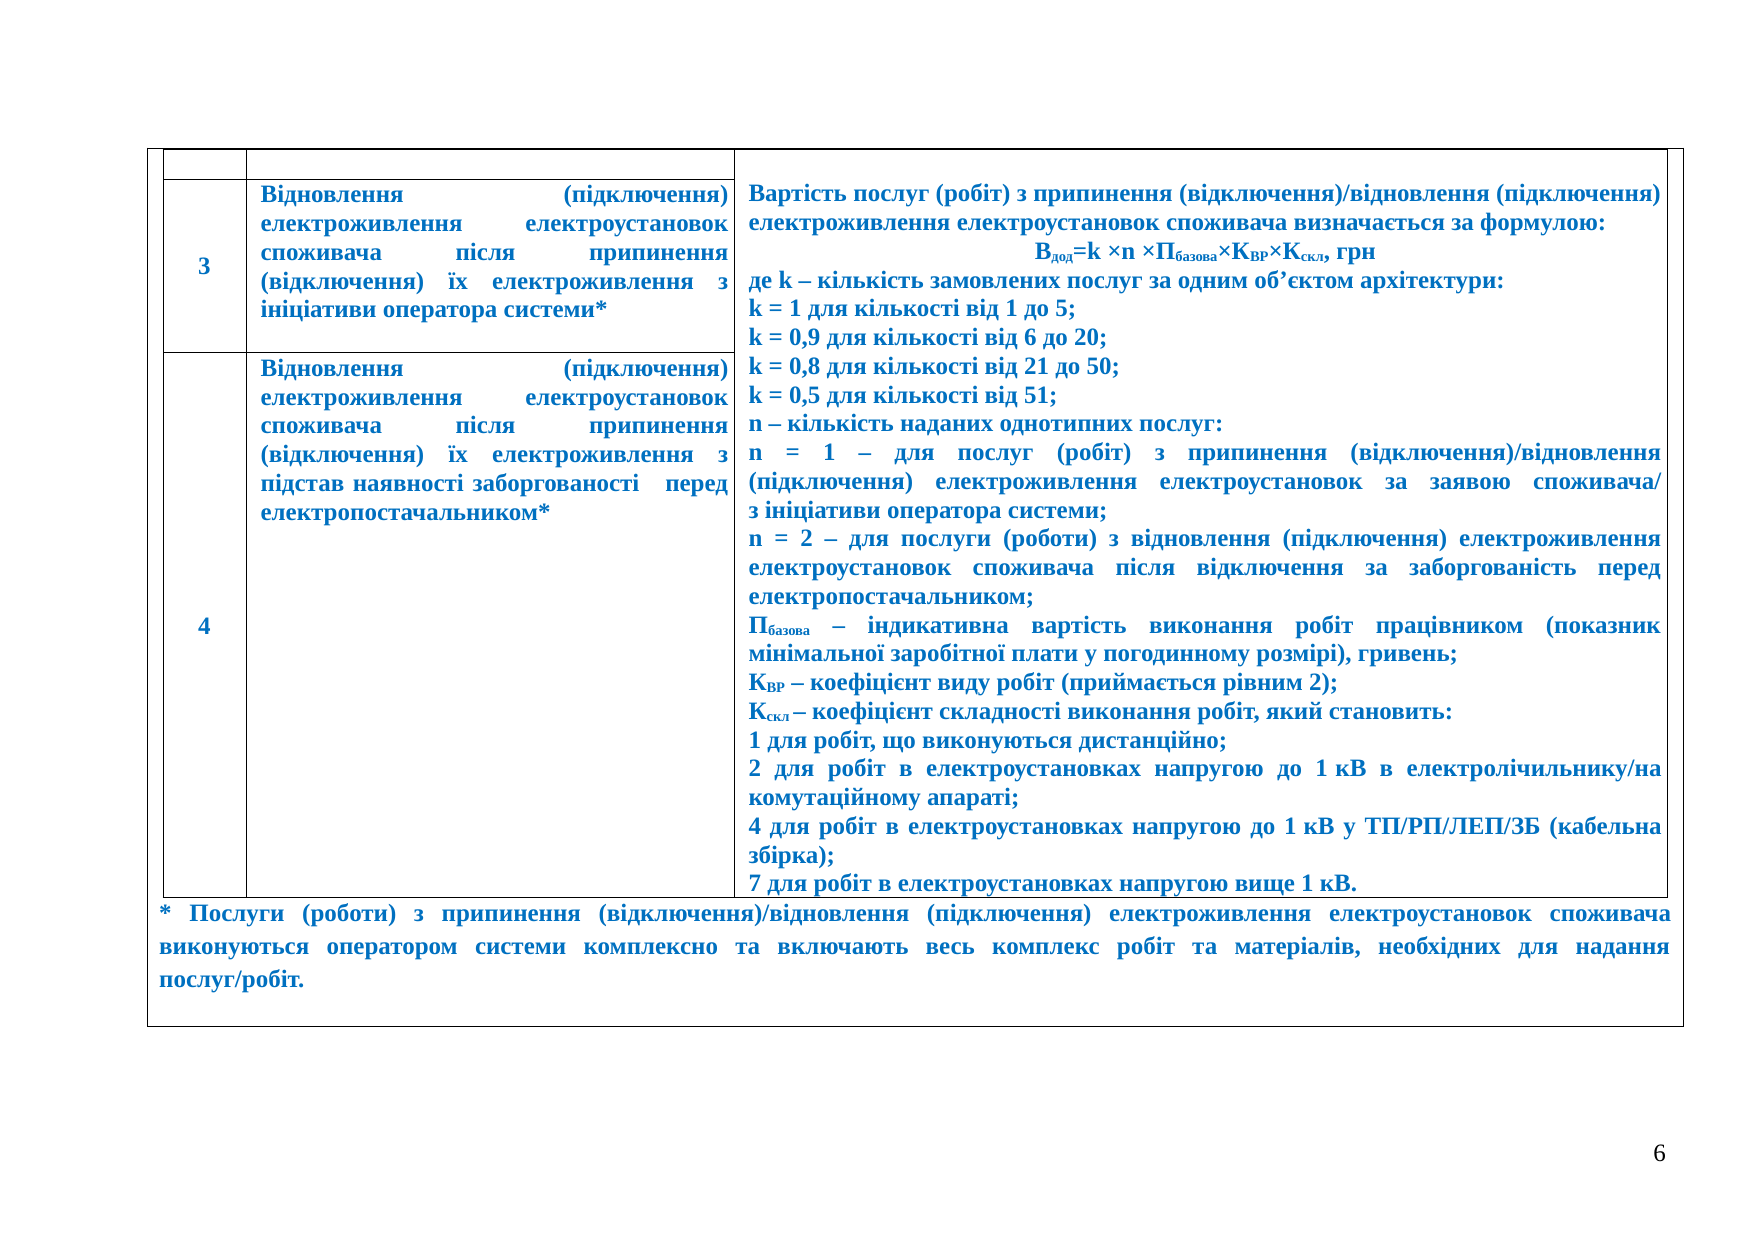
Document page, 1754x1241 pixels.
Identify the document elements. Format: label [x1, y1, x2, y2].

table_cell [148, 149, 1683, 1026]
